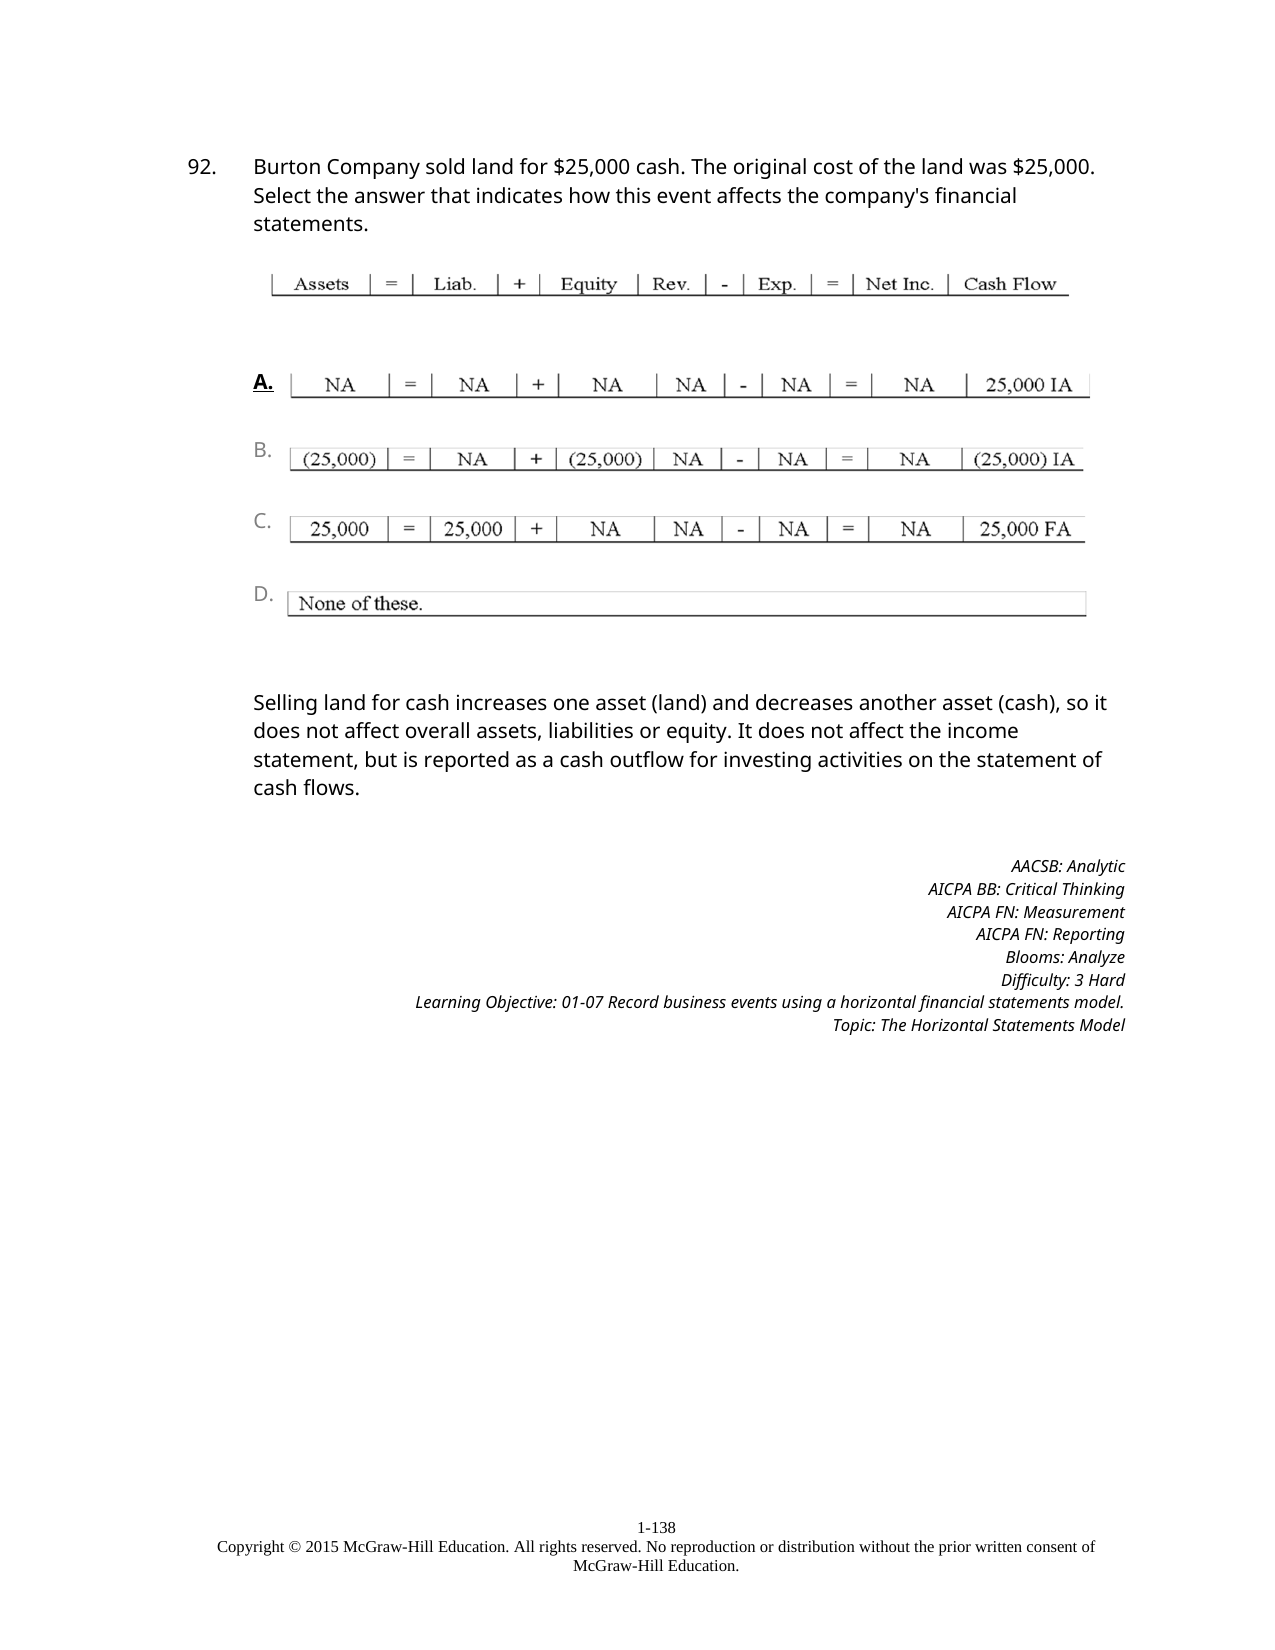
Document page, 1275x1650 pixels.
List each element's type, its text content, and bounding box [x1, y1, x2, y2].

picture [285, 366, 1095, 405]
table_header Burton Company sold land for $25,000 cash. The original cost of the land was $25,000. Select the answer that indicates how this event affects the company's financial statements. Selling land for cash increases one asset (land) and decreases another asset (cash), so it does not affect overall assets, liabilities or equity. It does not affect the income statement, but is reported as a cash outflow for investing activities on the statement of cash flows. [253, 153, 1125, 829]
picture [285, 578, 1095, 632]
picture [285, 434, 1092, 476]
table_header AACSB: Analytic AICPA BB: Critical Thinking AICPA FN: Measurement AICPA FN: Reporting Blooms: Analyze Difficulty: 3 Hard Learning Objective: 01-07 Record business events using a horizontal financial statements model. Topic: The Horizontal Statements Model [188, 855, 1125, 1059]
picture [258, 261, 1086, 304]
table_header 92. [188, 153, 253, 829]
picture [285, 506, 1101, 549]
